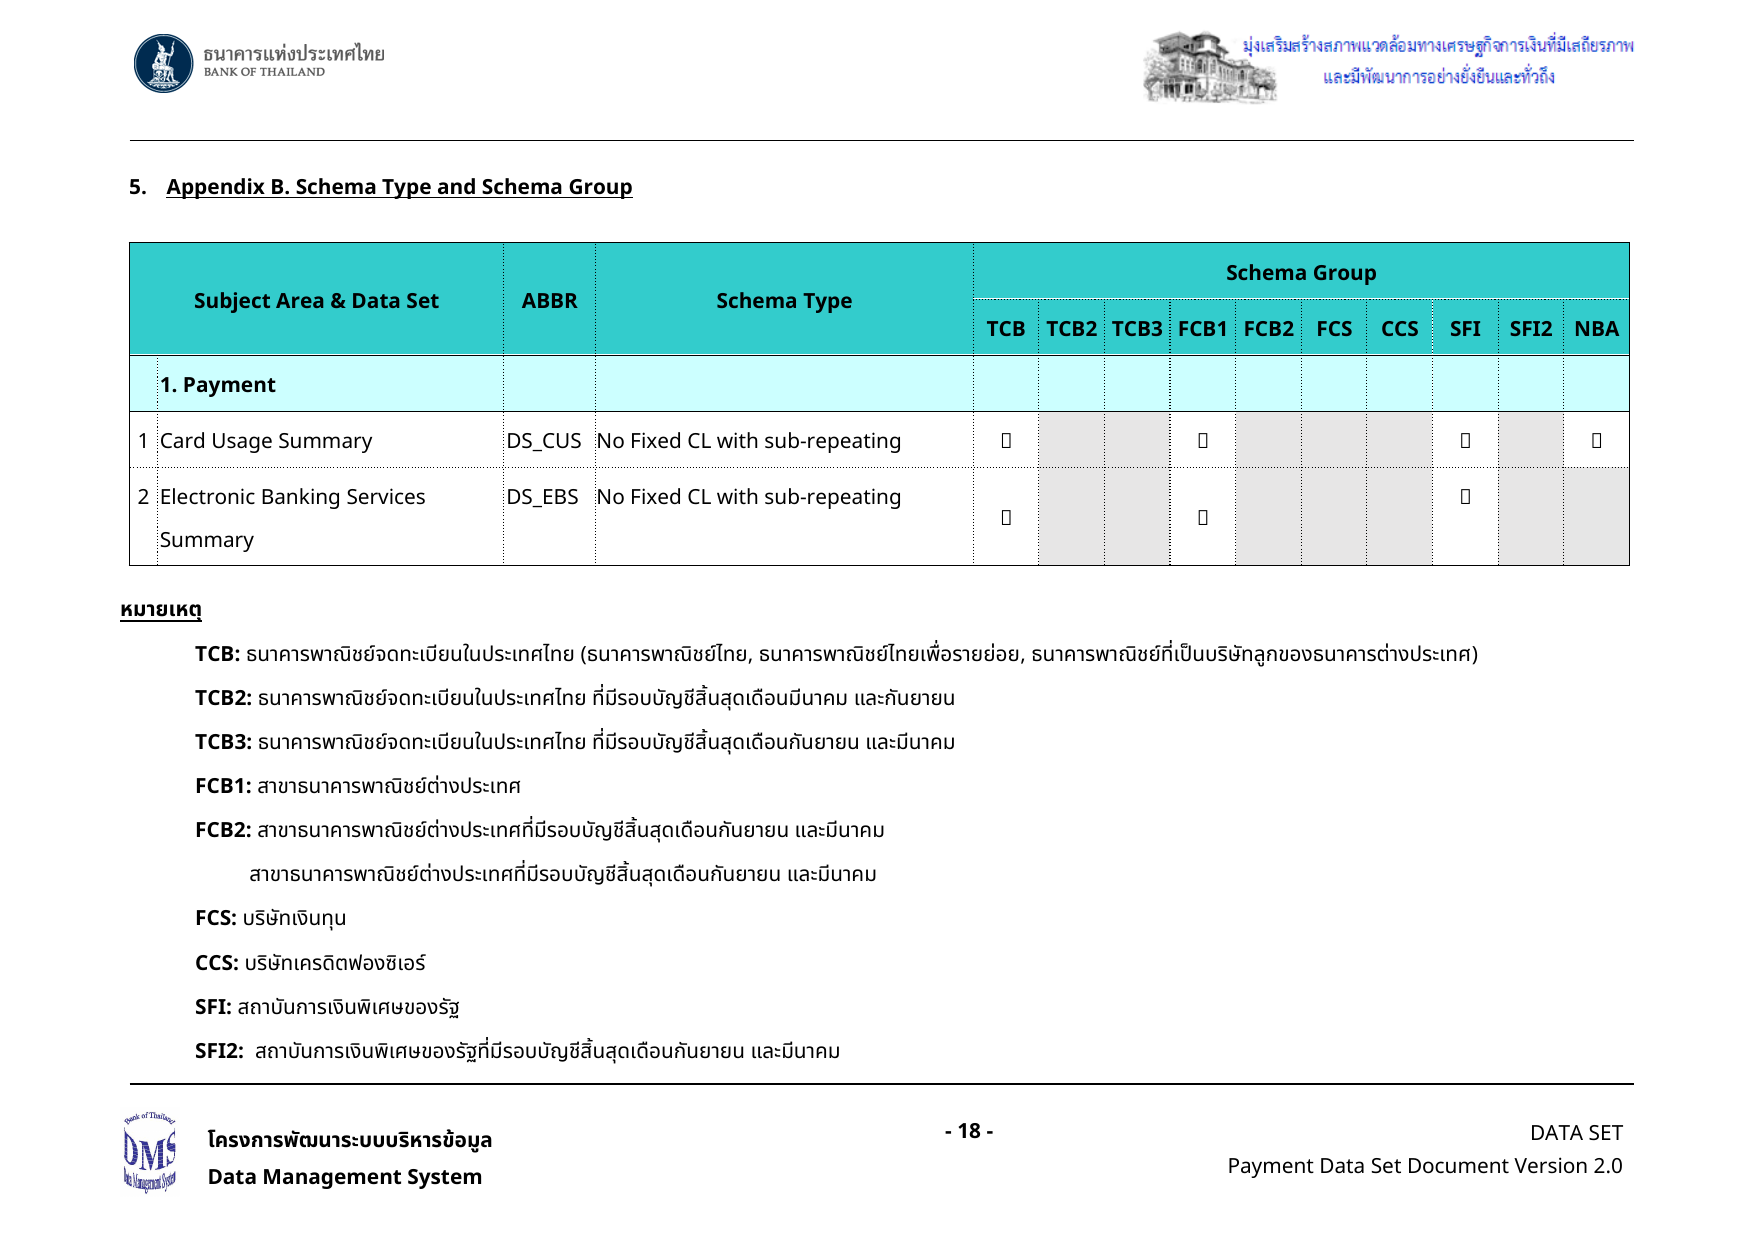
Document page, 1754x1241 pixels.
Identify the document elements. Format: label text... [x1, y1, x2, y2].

table_cell [1433, 356, 1498, 411]
table_cell [1236, 412, 1301, 467]
table_cell  [1170, 467, 1236, 565]
table_header ABBR [504, 243, 595, 354]
table_cell [1564, 467, 1629, 565]
table_cell [973, 356, 1039, 411]
table_cell Card Usage Summary [158, 412, 504, 467]
table_cell [1170, 356, 1236, 411]
table_cell No Fixed CL with sub-repeating [595, 412, 973, 467]
table_cell [1104, 412, 1170, 467]
text FCB1: สาขาธนาคารพาณิชย์ต่างประเทศ [120, 771, 1679, 803]
table_cell [1301, 356, 1367, 411]
table_cell FCB2 [1236, 299, 1301, 354]
table_cell DS_EBS [504, 467, 595, 565]
table_cell TCB [973, 299, 1039, 354]
text สาขาธนาคารพาณิชย์ต่างประเทศที่มีรอบบัญชีสิ้นสุดเดือนกันยายน และมีนาคม [195, 859, 1679, 891]
table_cell [1039, 356, 1104, 411]
table_cell SFI [1433, 299, 1498, 354]
table_cell  [973, 412, 1039, 467]
table_cell [1564, 356, 1629, 411]
text SFI: สถาบันการเงินพิเศษของรัฐ [120, 992, 1679, 1023]
table_cell  [973, 467, 1039, 565]
table_cell [1367, 356, 1432, 411]
picture [1142, 27, 1638, 107]
picture [120, 1107, 180, 1197]
table_cell [1104, 356, 1170, 411]
table_cell  [1170, 412, 1236, 467]
table_cell FCS [1301, 299, 1367, 354]
text TCB2: ธนาคารพาณิชย์จดทะเบียนในประเทศไทย ที่มีรอบบัญชีสิ้นสุดเดือนมีนาคม และกันยายน [120, 683, 1679, 714]
table_cell Electronic Banking Services Summary [158, 467, 504, 565]
table_cell [1039, 412, 1104, 467]
table_cell [1236, 467, 1301, 565]
table_cell TCB3 [1104, 299, 1170, 354]
table_cell  [1433, 412, 1498, 467]
table_cell [1301, 412, 1367, 467]
text FCS: บริษัทเงินทุน [120, 903, 1679, 935]
table_cell [1498, 412, 1564, 467]
table_cell 1 [130, 412, 157, 467]
table_cell [1498, 356, 1564, 411]
table_cell [1367, 467, 1432, 565]
table_cell TCB2 [1039, 299, 1104, 354]
table_cell [130, 356, 157, 411]
table_cell SFI2 [1498, 299, 1564, 354]
table_cell [1104, 467, 1170, 565]
text TCB: ธนาคารพาณิชย์จดทะเบียนในประเทศไทย (ธนาคารพาณิชย์ไทย, ธนาคารพาณิชย์ไทยเพื่อรายย่อย, ธนาคารพาณิชย์ที่เป็นบริษัทลูกของธนาคารต่างประเทศ) [120, 639, 1679, 670]
table_cell [1498, 467, 1564, 565]
text หมายเหตุ [120, 595, 1679, 626]
table_cell  [1564, 412, 1629, 467]
table_header Subject Area & Data Set [130, 243, 504, 354]
table_cell FCB1 [1170, 299, 1236, 354]
table_header Schema Group [973, 243, 1629, 298]
table_cell CCS [1367, 299, 1432, 354]
table_cell NBA [1564, 299, 1629, 354]
table_cell [1236, 356, 1301, 411]
table_cell [1367, 412, 1432, 467]
table_cell [504, 356, 595, 411]
table_cell [1301, 467, 1367, 565]
table_cell  [1433, 467, 1498, 565]
table_header Schema Type [595, 243, 973, 354]
table_cell 1. Payment [158, 356, 504, 411]
table_cell DS_CUS [504, 412, 595, 467]
text TCB3: ธนาคารพาณิชย์จดทะเบียนในประเทศไทย ที่มีรอบบัญชีสิ้นสุดเดือนกันยายน และมีนาคม [120, 727, 1679, 759]
table_cell [595, 356, 973, 411]
text CCS: บริษัทเครดิตฟองซิเอร์ [120, 948, 1679, 979]
picture [123, 24, 396, 103]
subtitle Appendix B. Schema Type and Schema Group [129, 172, 1679, 201]
text FCB2: สาขาธนาคารพาณิชย์ต่างประเทศที่มีรอบบัญชีสิ้นสุดเดือนกันยายน และมีนาคม [120, 815, 1679, 847]
table_cell [1039, 467, 1104, 565]
table_cell 2 [130, 467, 157, 565]
table_cell No Fixed CL with sub-repeating [595, 467, 973, 565]
text SFI2: สถาบันการเงินพิเศษของรัฐที่มีรอบบัญชีสิ้นสุดเดือนกันยายน และมีนาคม [120, 1036, 1679, 1068]
